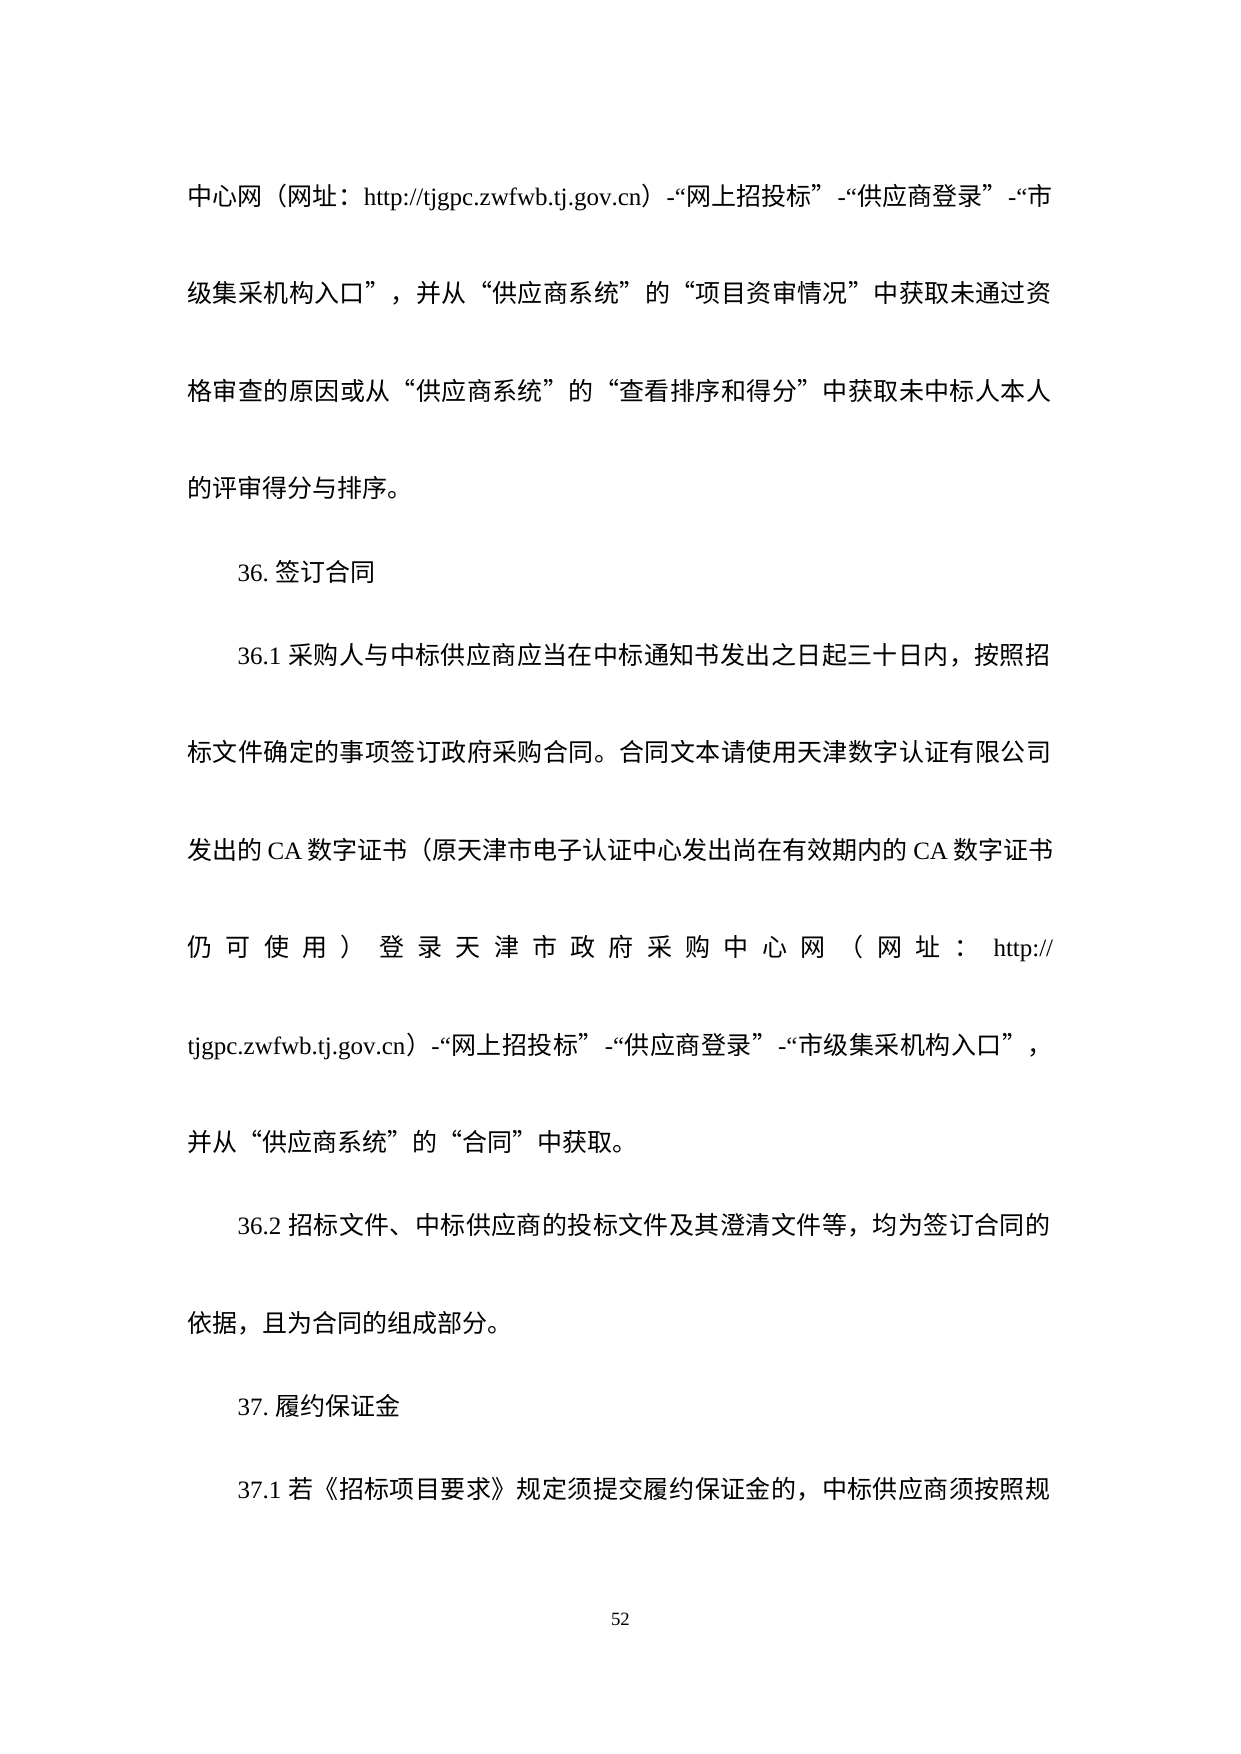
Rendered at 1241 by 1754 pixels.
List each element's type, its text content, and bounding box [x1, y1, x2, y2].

text 36.1 采购人与中标供应商应当在中标通知书发出之日起三十日内，按照招标文件确定的事项签订政府采购合同。合同文本请使用天津数字认证有限公司发出的CA数字证书（原天津市电子认证中心发出尚在有效期内的CA数字证书仍可使用）登录天津市政府采购中心网（网址：http://tjgpc.zwfwb.tj.gov.cn）-“网上招投标”-“供应商登录”-“市级集采机构入口”，并从“供应商系统”的“合同”中获取。 [187, 621, 1053, 1173]
text 36. 签订合同 [187, 538, 1053, 603]
text 37. 履约保证金 [187, 1372, 1053, 1437]
text 36.2 招标文件、中标供应商的投标文件及其澄清文件等，均为签订合同的依据，且为合同的组成部分。 [187, 1191, 1053, 1354]
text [187, 162, 1053, 519]
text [187, 1455, 1053, 1520]
